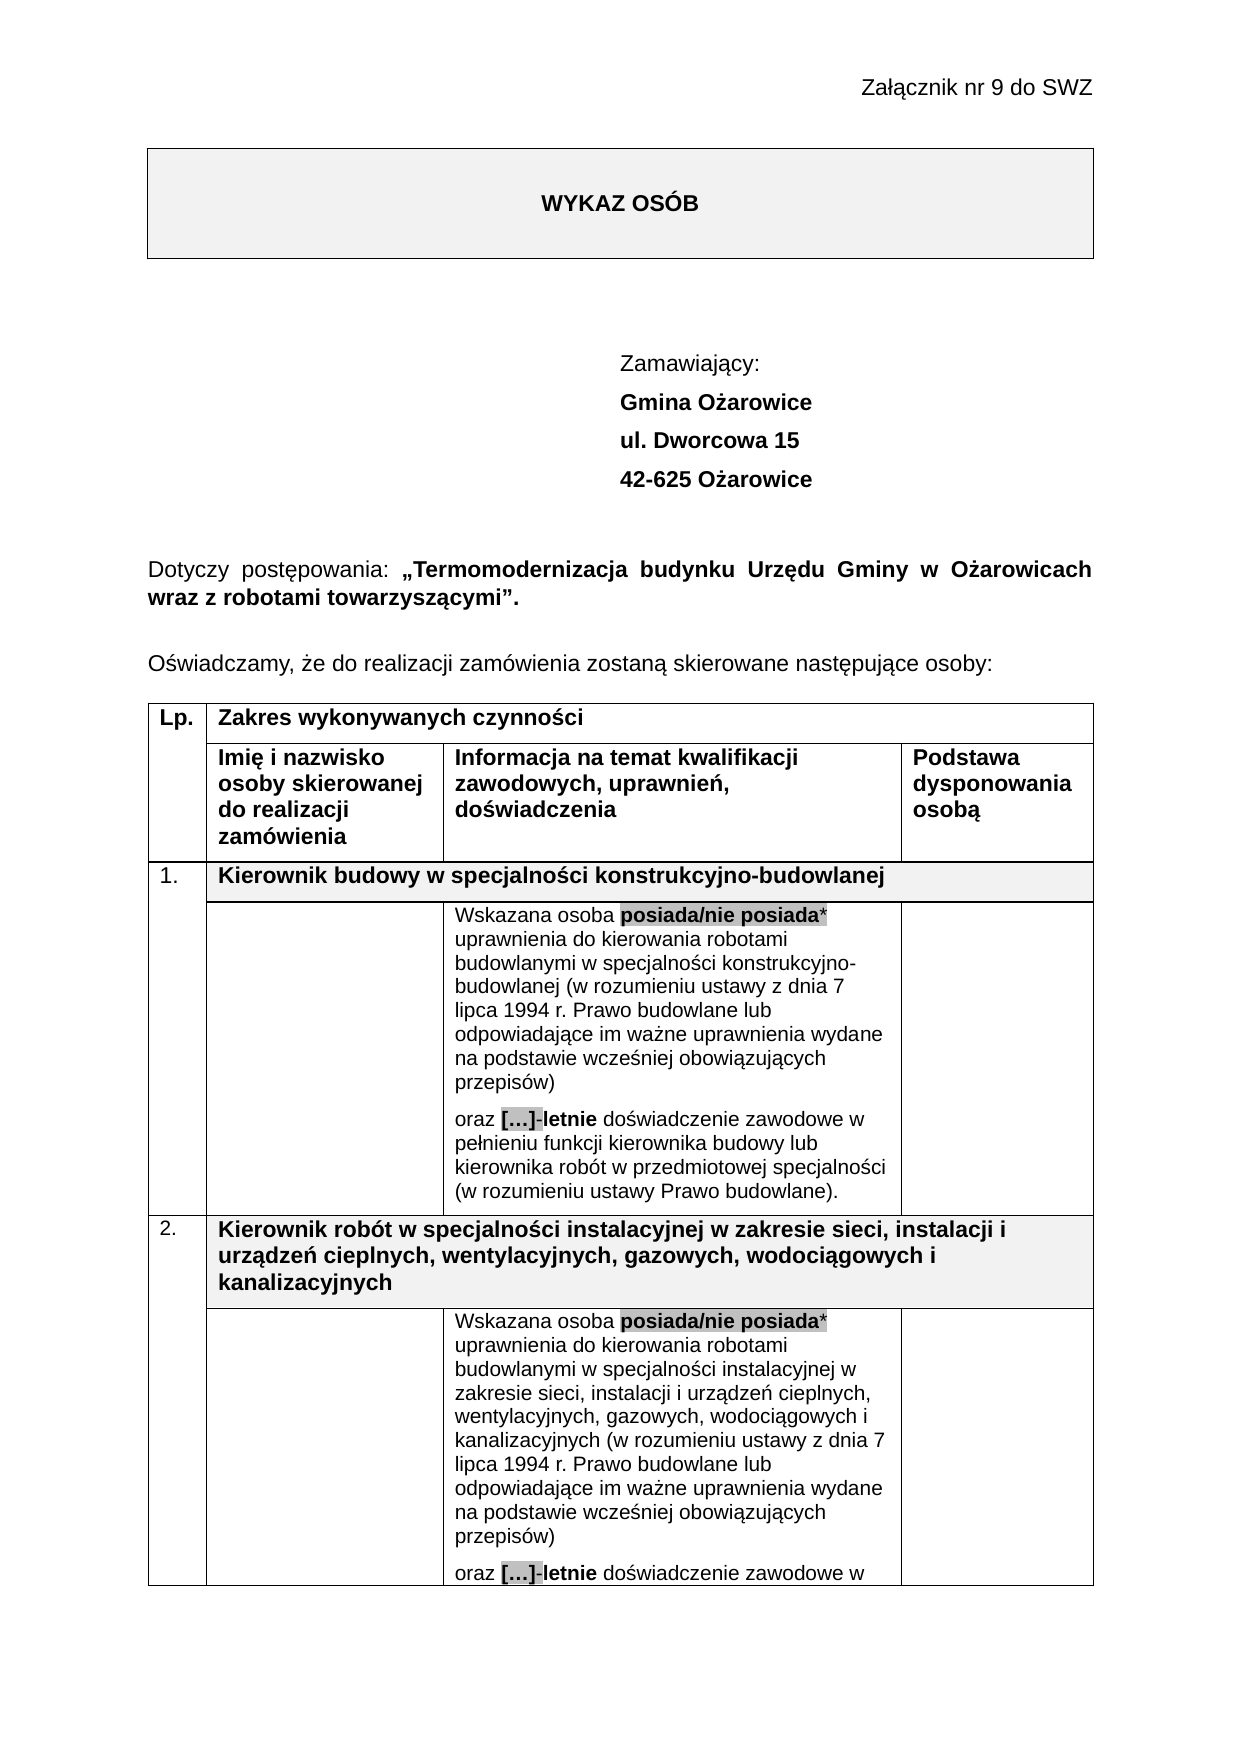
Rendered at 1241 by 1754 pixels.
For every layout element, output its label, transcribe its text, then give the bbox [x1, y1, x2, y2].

table_cell Podstawa dysponowania osobą [902, 744, 1093, 861]
text Gmina Ożarowice [620, 388, 1093, 415]
table_cell Imię i nazwisko osoby skierowanej do realizacji zamówienia [207, 744, 443, 861]
text WYKAZ OSÓB [148, 149, 1093, 258]
table_cell [207, 1309, 443, 1584]
table_cell [207, 903, 443, 1215]
text Zamawiający: [620, 349, 1093, 376]
list Oświadczamy, że do realizacji zamówienia zostaną skierowane następujące osoby: [148, 650, 1093, 676]
text 42-625 Ożarowice [620, 466, 1093, 492]
table_cell [902, 903, 1093, 1215]
text ul. Dworcowa 15 [620, 427, 1093, 454]
list Dotyczy postępowania: „Termomodernizacja budynku Urzędu Gminy w Ożarowicach wraz z robotami towarzyszącymi”. [148, 556, 1093, 611]
table_cell Kierownik budowy w specjalności konstrukcyjno-budowlanej [207, 863, 1093, 901]
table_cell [444, 1309, 901, 1584]
table_cell [902, 1309, 1093, 1584]
table_cell 2. [149, 1216, 206, 1584]
table_cell Wskazana osoba posiada/nie posiada* uprawnienia do kierowania robotami budowlanymi w specjalności konstrukcyjno-budowlanej (w rozumieniu ustawy z dnia 7 lipca 1994 r. Prawo budowlane lub odpowiadające im ważne uprawnienia wydane na podstawie wcześniej obowiązujących przepisów) oraz […]-letnie doświadczenie zawodowe w pełnieniu funkcji kierownika budowy lub kierownika robót w przedmiotowej specjalności (w rozumieniu ustawy Prawo budowlane). [444, 903, 901, 1215]
table_cell Informacja na temat kwalifikacji zawodowych, uprawnień, doświadczenia [444, 744, 901, 861]
table_header Zakres wykonywanych czynności [207, 704, 1093, 742]
table_header Lp. [149, 704, 206, 861]
table_cell Kierownik robót w specjalności instalacyjnej w zakresie sieci, instalacji i urządzeń cieplnych, wentylacyjnych, gazowych, wodociągowych i kanalizacyjnych [207, 1216, 1093, 1307]
table_cell 1. [149, 863, 206, 1215]
